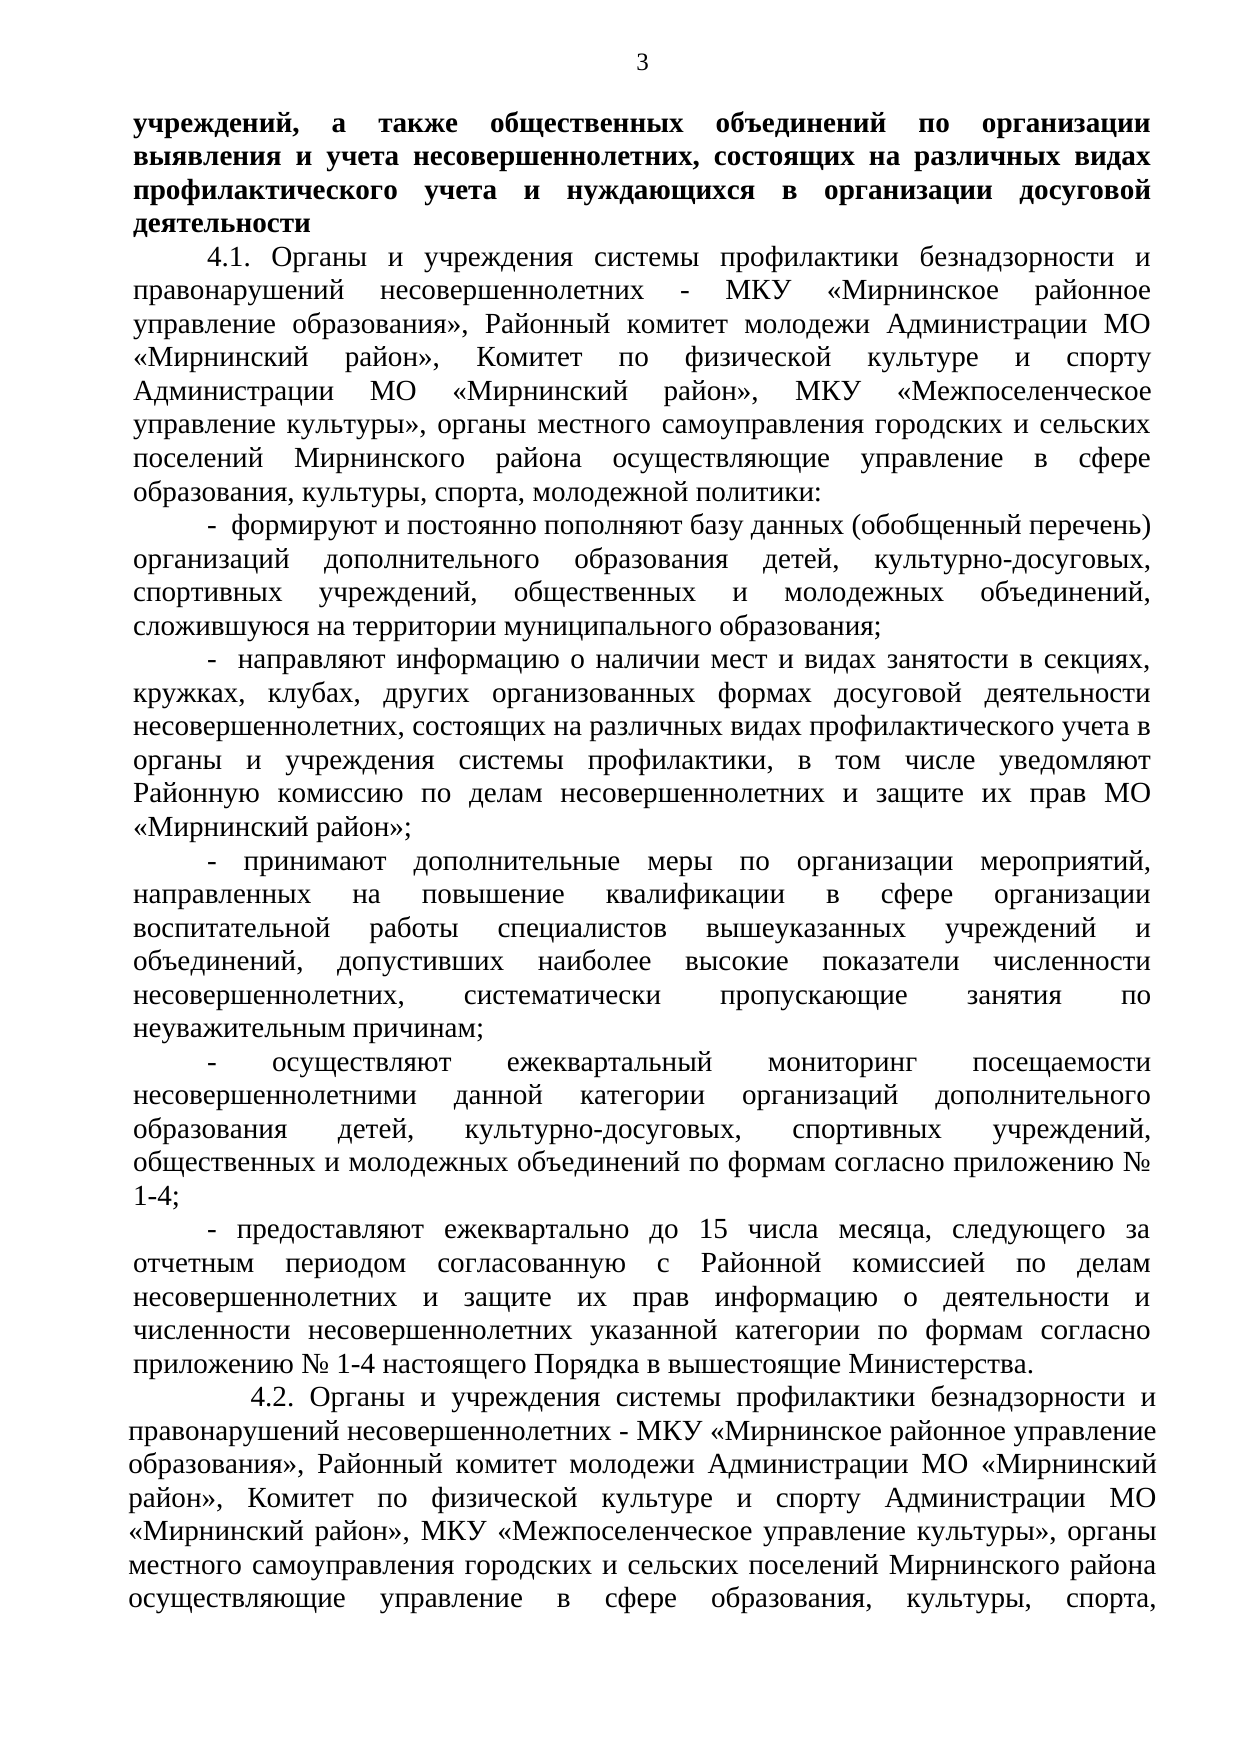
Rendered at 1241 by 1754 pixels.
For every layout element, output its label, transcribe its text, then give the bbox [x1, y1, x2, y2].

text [133, 105, 1152, 239]
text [128, 1379, 1157, 1614]
text - формируют и постоянно пополняют базу данных (обобщенный перечень) организаций дополнительного образования детей, культурно-досуговых, спортивных учреждений, общественных и молодежных объединений, сложившуюся на территории муниципального образования; [133, 507, 1152, 641]
text - принимают дополнительные меры по организации мероприятий, направленных на повышение квалификации в сфере организации воспитательной работы специалистов вышеуказанных учреждений и объединений, допустивших наиболее высокие показатели численности несовершеннолетних, систематически пропускающие занятия по неуважительным причинам; [133, 843, 1152, 1044]
text - направляют информацию о наличии мест и видах занятости в секциях, кружках, клубах, других организованных формах досуговой деятельности несовершеннолетних, состоящих на различных видах профилактического учета в органы и учреждения системы профилактики, в том числе уведомляют Районную комиссию по делам несовершеннолетних и защите их прав МО «Мирнинский район»; [133, 641, 1152, 843]
text - осуществляют ежеквартальный мониторинг посещаемости несовершеннолетними данной категории организаций дополнительного образования детей, культурно-досуговых, спортивных учреждений, общественных и молодежных объединений по формам согласно приложению № 1-4; [133, 1044, 1152, 1212]
text 4.1. Органы и учреждения системы профилактики безнадзорности и правонарушений несовершеннолетних - МКУ «Мирнинское районное управление образования», Районный комитет молодежи Администрации МО «Мирнинский район», Комитет по физической культуре и спорту Администрации МО «Мирнинский район», МКУ «Межпоселенческое управление культуры», органы местного самоуправления городских и сельских поселений Мирнинского района осуществляющие управление в сфере образования, культуры, спорта, молодежной политики: [133, 239, 1152, 507]
text - предоставляют ежеквартально до 15 числа месяца, следующего за отчетным периодом согласованную с Районной комиссией по делам несовершеннолетних и защите их прав информацию о деятельности и численности несовершеннолетних указанной категории по формам согласно приложению № 1-4 настоящего Порядка в вышестоящие Министерства. [133, 1212, 1152, 1379]
